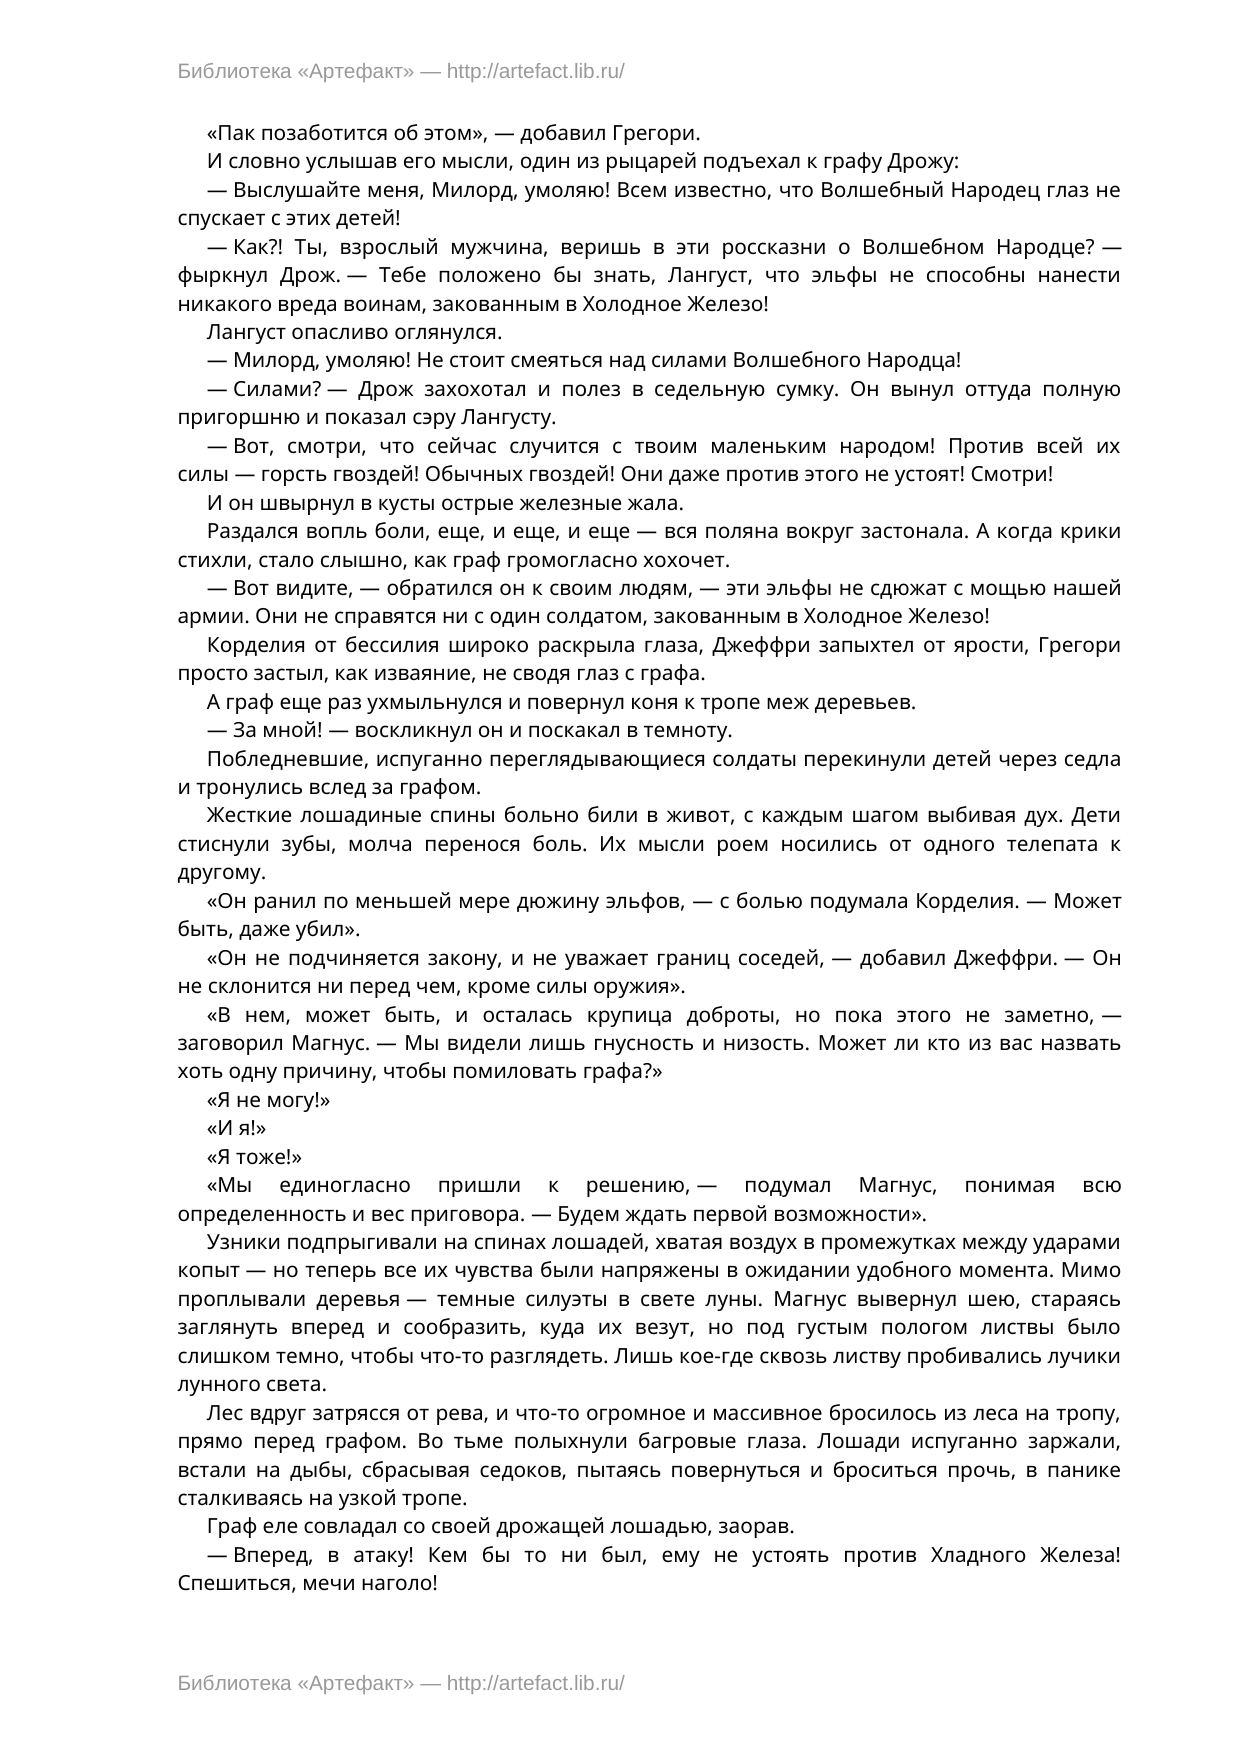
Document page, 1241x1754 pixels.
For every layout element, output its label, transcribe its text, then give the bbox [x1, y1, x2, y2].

text «И я!» [177, 1113, 1122, 1142]
text — Выслушайте меня, Милорд, умоляю! Всем известно, что Волшебный Народец глаз не спускает с этих детей! [177, 175, 1122, 232]
text — Вперед, в атаку! Кем бы то ни был, ему не устоять против Хладного Железа! Спешиться, мечи наголо! [177, 1540, 1122, 1597]
text Лангуст опасливо оглянулся. [177, 317, 1122, 346]
text «В нем, может быть, и осталась крупица доброты, но пока этого не заметно, — заговорил Магнус. — Мы видели лишь гнусность и низость. Может ли кто из вас назвать хоть одну причину, чтобы помиловать графа?» [177, 1000, 1122, 1085]
text — Как?! Ты, взрослый мужчина, веришь в эти россказни о Волшебном Народце? — фыркнул Дрож. — Тебе положено бы знать, Лангуст, что эльфы не способны нанести никакого вреда воинам, закованным в Холодное Железо! [177, 232, 1122, 317]
text «Я не могу!» [177, 1085, 1122, 1113]
text Жесткие лошадиные спины больно били в живот, с каждым шагом выбивая дух. Дети стиснули зубы, молча перенося боль. Их мысли роем носились от одного телепата к другому. [177, 801, 1122, 886]
text — Милорд, умоляю! Не стоит смеяться над силами Волшебного Народца! [177, 346, 1122, 374]
text Лес вдруг затрясся от рева, и что-то огромное и массивное бросилось из леса на тропу, прямо перед графом. Во тьме полыхнули багровые глаза. Лошади испуганно заржали, встали на дыбы, сбрасывая седоков, пытаясь повернуться и броситься прочь, в панике сталкиваясь на узкой тропе. [177, 1398, 1122, 1512]
text Корделия от бессилия широко раскрыла глаза, Джеффри запыхтел от ярости, Грегори просто застыл, как изваяние, не сводя глаз с графа. [177, 630, 1122, 687]
text — Вот, смотри, что сейчас случится с твоим маленьким народом! Против всей их силы — горсть гвоздей! Обычных гвоздей! Они даже против этого не устоят! Смотри! [177, 431, 1122, 488]
text «Пак позаботится об этом», — добавил Грегори. [177, 118, 1122, 147]
text «Он ранил по меньшей мере дюжину эльфов, — с болью подумала Корделия. — Может быть, даже убил». [177, 886, 1122, 943]
text И словно услышав его мысли, один из рыцарей подъехал к графу Дрожу: [177, 147, 1122, 175]
text А граф еще раз ухмыльнулся и повернул коня к тропе меж деревьев. [177, 687, 1122, 715]
text И он швырнул в кусты острые железные жала. [177, 488, 1122, 516]
text Раздался вопль боли, еще, и еще, и еще — вся поляна вокруг застонала. А когда крики стихли, стало слышно, как граф громогласно хохочет. [177, 516, 1122, 573]
text «Он не подчиняется закону, и не уважает границ соседей, — добавил Джеффри. — Он не склонится ни перед чем, кроме силы оружия». [177, 943, 1122, 1000]
text Граф еле совладал со своей дрожащей лошадью, заорав. [177, 1512, 1122, 1540]
text «Мы единогласно пришли к решению, — подумал Магнус, понимая всю определенность и вес приговора. — Будем ждать первой возможности». [177, 1170, 1122, 1227]
text «Я тоже!» [177, 1142, 1122, 1170]
text Узники подпрыгивали на спинах лошадей, хватая воздух в промежутках между ударами копыт — но теперь все их чувства были напряжены в ожидании удобного момента. Мимо проплывали деревья — темные силуэты в свете луны. Магнус вывернул шею, стараясь заглянуть вперед и сообразить, куда их везут, но под густым пологом листвы было слишком темно, чтобы что-то разглядеть. Лишь кое-где сквозь листву пробивались лучики лунного света. [177, 1227, 1122, 1398]
text — За мной! — воскликнул он и поскакал в темноту. [177, 715, 1122, 744]
text — Силами? — Дрож захохотал и полез в седельную сумку. Он вынул оттуда полную пригоршню и показал сэру Лангусту. [177, 374, 1122, 431]
text Побледневшие, испуганно переглядывающиеся солдаты перекинули детей через седла и тронулись вслед за графом. [177, 744, 1122, 801]
text — Вот видите, — обратился он к своим людям, — эти эльфы не сдюжат с мощью нашей армии. Они не справятся ни с один солдатом, закованным в Холодное Железо! [177, 573, 1122, 630]
